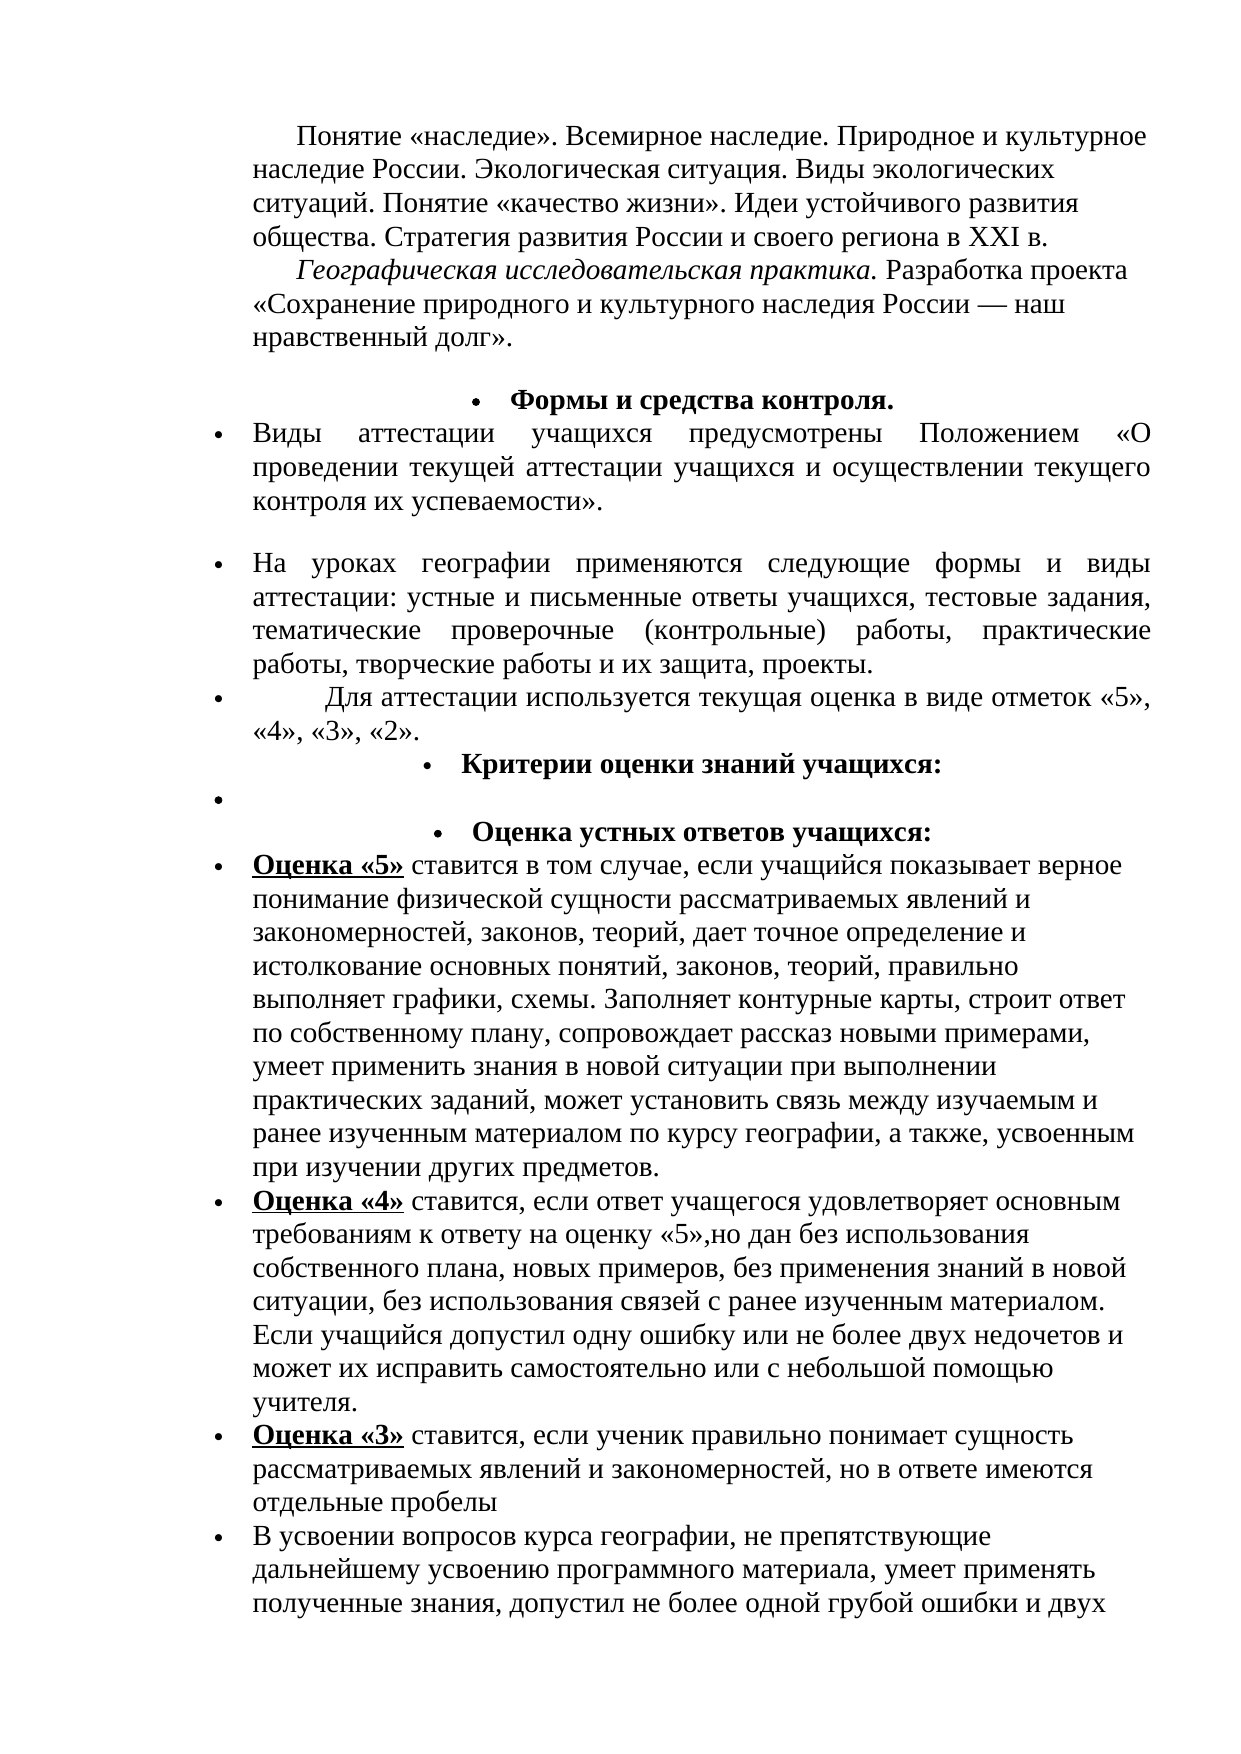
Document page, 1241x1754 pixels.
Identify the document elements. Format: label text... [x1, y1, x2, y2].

list Оценка устных ответов учащихся: [215, 901, 1152, 935]
list Оценка «5» ставится в том случае, если учащийся показывает верное понимание физической сущности рассматриваемых явлений и закономерностей, законов, теорий, дает точное определение и истолкование основных понятий, законов, теорий, правильно выполняет графики, схемы. Заполняет контурные карты, строит ответ по собственному плану, сопровождает рассказ новыми примерами, умеет применить знания в новой ситуации при выполнении практических заданий, может установить связь между изучаемым и ранее изученным материалом по курсу географии, а также, усвоенным при изучении других предметов. [215, 935, 1152, 1270]
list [215, 118, 1152, 353]
list Критерии оценки знаний учащихся: [215, 834, 1152, 868]
list На уроках географии применяются следующие формы и виды аттестации: устные и письменные ответы учащихся, тестовые задания, тематические проверочные (контрольные) работы, практические работы, творческие работы и их защита, проекты. [215, 574, 1152, 709]
list Оценка «4» ставится, если ответ учащегося удовлетворяет основным требованиям к ответу на оценку «5»,но дан без использования собственного плана, новых примеров, без применения знаний в новой ситуации, без использования связей с ранее изученным материалом. Если учащийся допустил одну ошибку или не более двух недочетов и может их исправить самостоятельно или с небольшой помощью учителя. [215, 1270, 1152, 1505]
list Оценка «3» ставится, если ученик правильно понимает сущность рассматриваемых явлений и закономерностей, но в ответе имеются отдельные пробелы [215, 1505, 1152, 1606]
list Виды аттестации учащихся предусмотрены Положением «О проведении текущей аттестации учащихся и осуществлении текущего контроля их успеваемости». [215, 445, 1152, 545]
list Формы и средства контроля. [215, 382, 1152, 416]
list Для аттестации используется текущая оценка в виде отметок «5», «4», «3», «2». [215, 738, 1152, 805]
